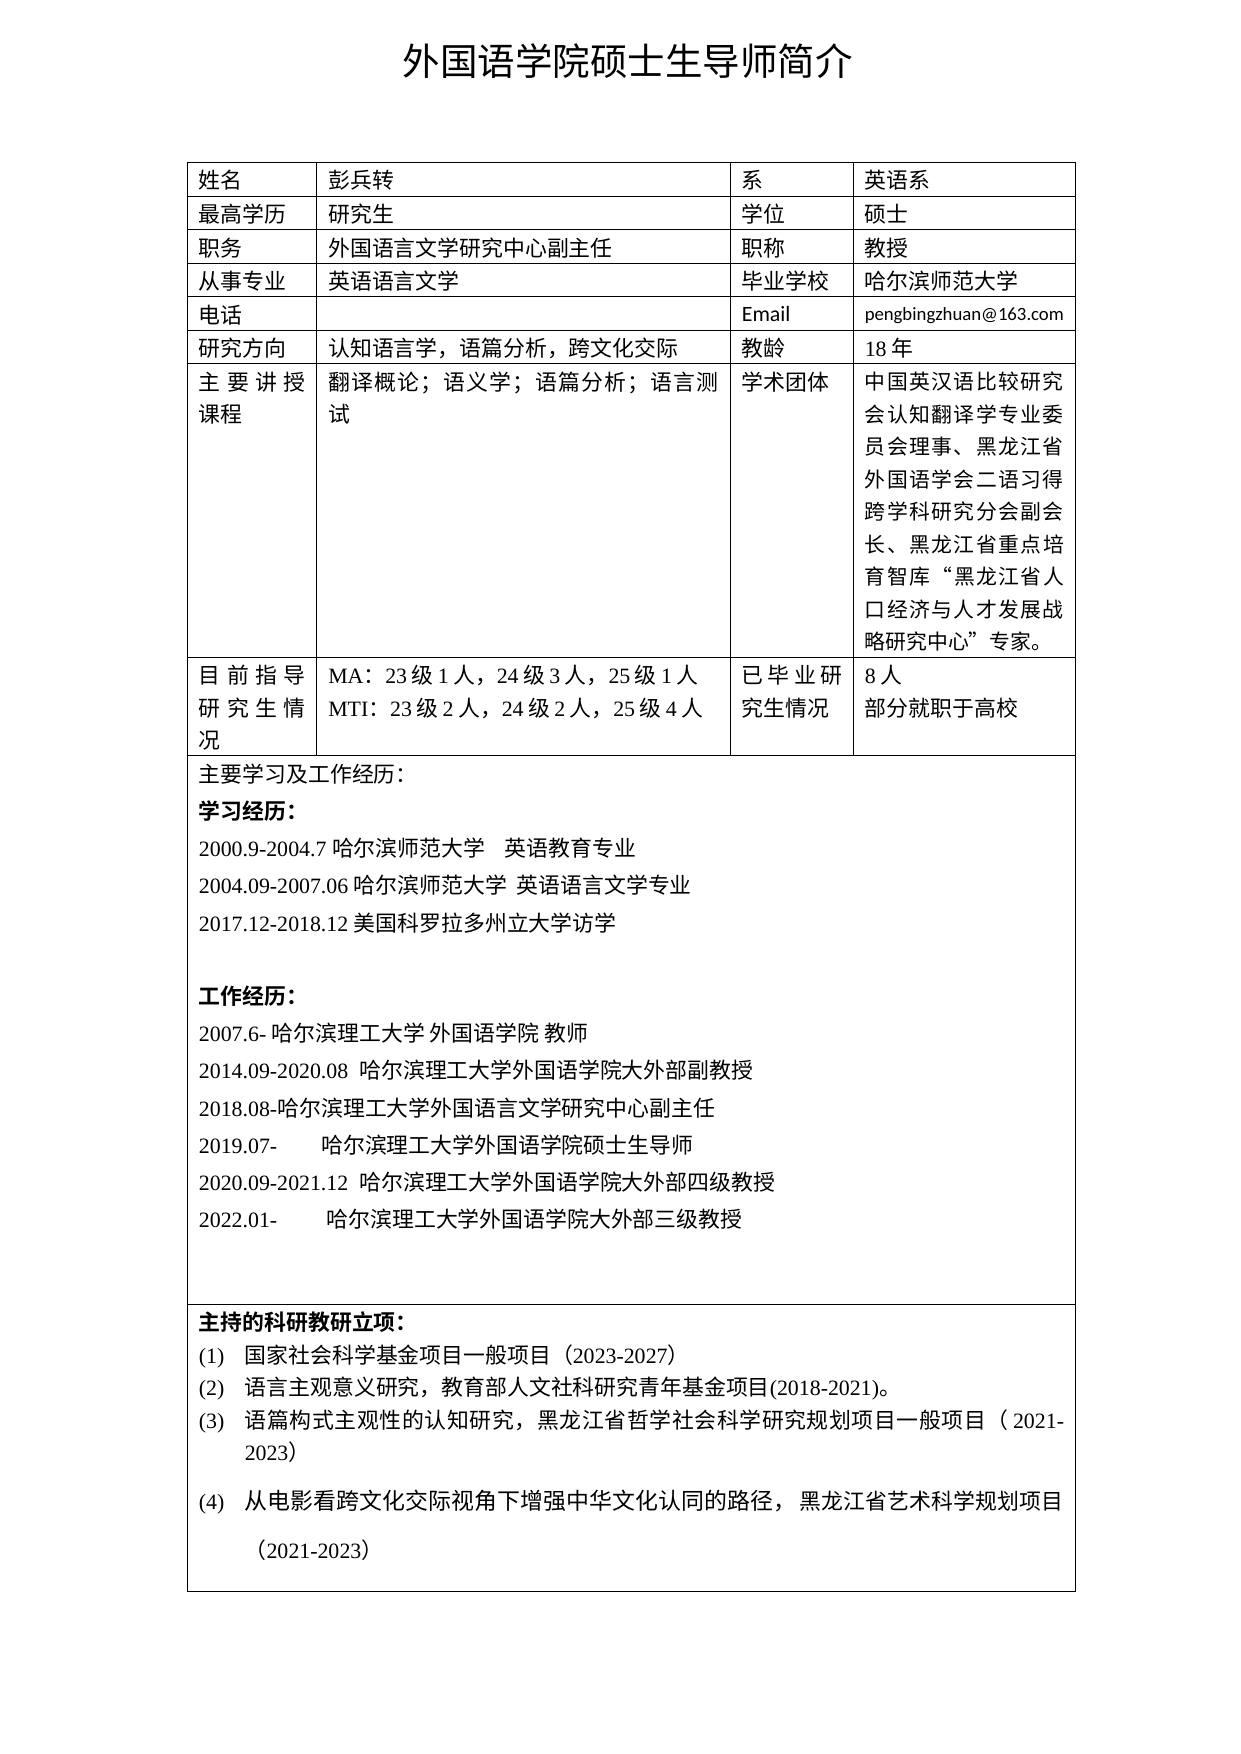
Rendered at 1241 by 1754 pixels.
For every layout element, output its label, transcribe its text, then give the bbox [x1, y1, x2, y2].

table_cell 教授 [854, 230, 1075, 263]
table_cell 研究生 [317, 197, 730, 229]
table_header 彭兵转 [317, 163, 730, 196]
table_cell 8人 部分就职于高校 [854, 658, 1075, 755]
table_header 英语系 [854, 163, 1075, 196]
table_cell 哈尔滨师范大学 [854, 264, 1075, 296]
table_cell 目前指导研究生情况 [188, 658, 316, 755]
table_cell 电话 [188, 297, 316, 330]
table_cell 翻译概论；语义学；语篇分析；语言测试 [317, 364, 730, 657]
table_cell 职称 [731, 230, 853, 263]
table_cell 英语语言文学 [317, 264, 730, 296]
table_cell 18年 [854, 331, 1075, 363]
table_cell 毕业学校 [731, 264, 853, 296]
table_cell 硕士 [854, 197, 1075, 229]
table_cell 教龄 [731, 331, 853, 363]
table_cell 中国英汉语比较研究会认知翻译学专业委员会理事、黑龙江省外国语学会二语习得跨学科研究分会副会长、黑龙江省重点培育智库“黑龙江省人口经济与人才发展战略研究中心”专家。 [854, 364, 1075, 657]
table_cell 研究方向 [188, 331, 316, 363]
table_cell pengbingzhuan@163.com [854, 297, 1075, 330]
table_cell 认知语言学，语篇分析，跨文化交际 [317, 331, 730, 363]
table_header 姓名 [188, 163, 316, 196]
table_header 系 [731, 163, 853, 196]
table_cell 已毕业研究生情况 [731, 658, 853, 755]
table_cell 主要讲授课程 [188, 364, 316, 657]
table_cell 最高学历 [188, 197, 316, 229]
table_cell [317, 297, 730, 330]
table_cell Email [731, 297, 853, 330]
table_cell 主要学习及工作经历： 学习经历： 2000.9-2004.7 哈尔滨师范大学 英语教育专业 2004.09-2007.06 哈尔滨师范大学 英语语言文学专业 2017.12-2018.12 美国科罗拉多州立大学访学 工作经历： 2007.6- 哈尔滨理工大学 外国语学院 教师 2014.09-2020.08 哈尔滨理工大学外国语学院大外部副教授 2018.08-哈尔滨理工大学外国语言文学研究中心副主任 2019.07- 哈尔滨理工大学外国语学院硕士生导师 2020.09-2021.12 哈尔滨理工大学外国语学院大外部四级教授 2022.01- 哈尔滨理工大学外国语学院大外部三级教授 [188, 756, 1075, 1304]
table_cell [188, 1305, 1075, 1591]
table_cell 职务 [188, 230, 316, 263]
table_cell 外国语言文学研究中心副主任 [317, 230, 730, 263]
table_cell 学位 [731, 197, 853, 229]
table_cell MA：23级1人，24级3人，25级1人 MTI：23级2人，24级2人，25级4人 [317, 658, 730, 755]
table_cell 学术团体 [731, 364, 853, 657]
table_cell 从事专业 [188, 264, 316, 296]
